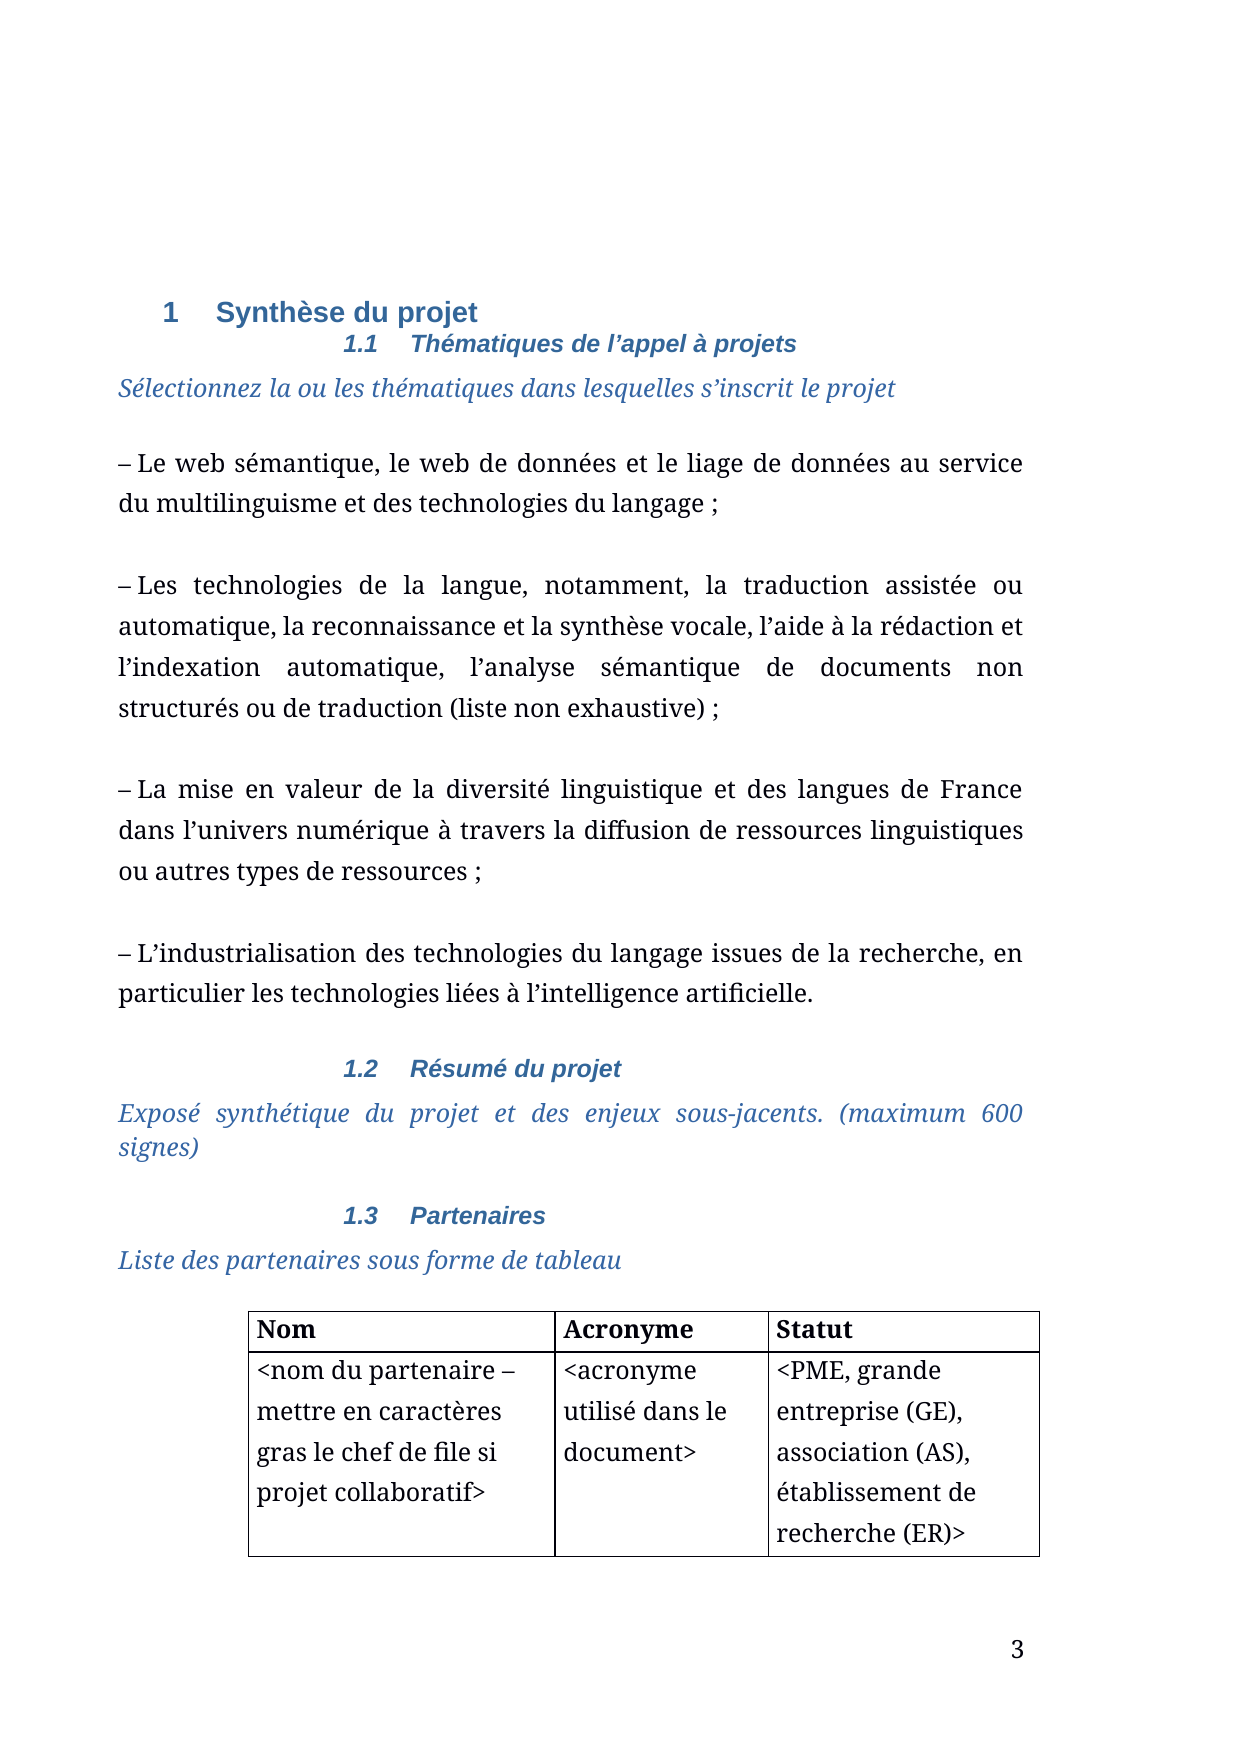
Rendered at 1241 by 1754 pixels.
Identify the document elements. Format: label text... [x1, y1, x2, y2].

list Partenaires [343, 1201, 1024, 1230]
list Thématiques de l’appel à projets [343, 329, 1024, 358]
table_header Nom [249, 1312, 554, 1351]
text Liste des partenaires sous forme de tableau [118, 1242, 1024, 1277]
table_header Acronyme [556, 1312, 768, 1351]
list Résumé du projet [343, 1054, 1024, 1083]
text Sélectionnez la ou les thématiques dans lesquelles s’inscrit le projet [118, 370, 1024, 404]
list Synthèse du projet [162, 296, 1024, 329]
list – Le web sémantique, le web de données et le liage de données au service du multilinguisme et des technologies du langage ; [118, 445, 1024, 520]
list – Les technologies de la langue, notamment, la traduction assistée ou automatique, la reconnaissance et la synthèse vocale, l’aide à la rédaction et l’indexation automatique, l’analyse sémantique de documents non structurés ou de traduction (liste non exhaustive) ; [118, 568, 1024, 724]
table_header Statut [769, 1312, 1039, 1351]
list – La mise en valeur de la diversité linguistique et des langues de France dans l’univers numérique à travers la diffusion de ressources linguistiques ou autres types de ressources ; [118, 772, 1024, 888]
table_cell <acronyme utilisé dans le document> [556, 1353, 768, 1556]
table_cell <nom du partenaire – mettre en caractères gras le chef de file si projet collaboratif> [249, 1353, 554, 1556]
list – L’industrialisation des technologies du langage issues de la recherche, en particulier les technologies liées à l’intelligence artificielle. [118, 935, 1024, 1010]
text Exposé synthétique du projet et des enjeux sous-jacents. (maximum 600 signes) [118, 1096, 1024, 1164]
table_cell <PME, grande entreprise (GE), association (AS), établissement de recherche (ER)> [769, 1353, 1039, 1556]
